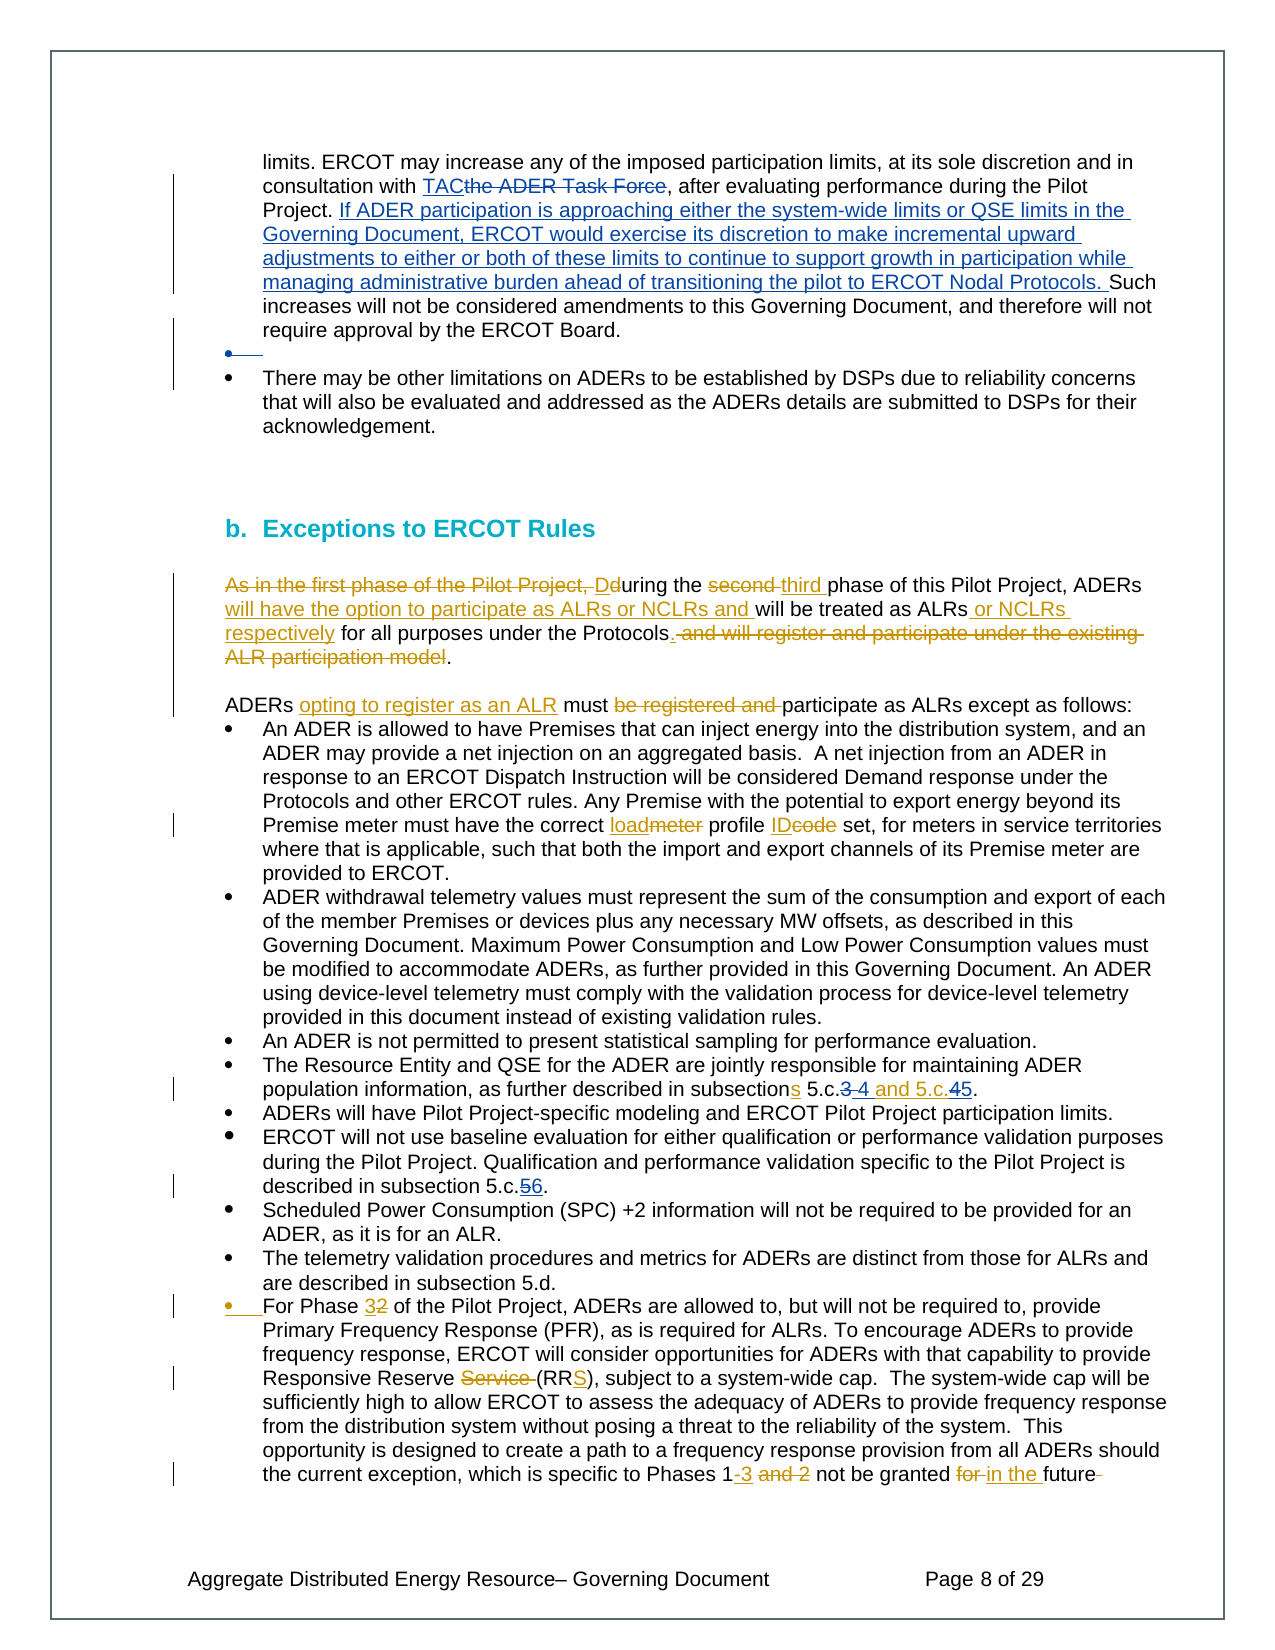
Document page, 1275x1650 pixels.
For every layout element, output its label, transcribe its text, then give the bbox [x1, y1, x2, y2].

list An ADER is not permitted to present statistical sampling for performance evaluation. [225, 1029, 1172, 1053]
list There may be other limitations on ADERs to be established by DSPs due to reliability concerns that will also be evaluated and addressed as the ADERs details are submitted to DSPs for their acknowledgement. [225, 366, 1172, 438]
list ADER withdrawal telemetry values must represent the sum of the consumption and export of each of the member Premises or devices plus any necessary MW offsets, as described in this Governing Document. Maximum Power Consumption and Low Power Consumption values must be modified to accommodate ADERs, as further provided in this Governing Document. An ADER using device-level telemetry must comply with the validation process for device-level telemetry provided in this document instead of existing validation rules. [225, 885, 1172, 1029]
text ADERs must participate as ALRs except as follows: [225, 693, 1172, 717]
list The telemetry validation procedures and metrics for ADERs are distinct from those for ALRs and are described in subsection 5.d. [225, 1246, 1172, 1294]
list ADERs will have Pilot Project-specific modeling and ERCOT Pilot Project participation limits. [225, 1101, 1172, 1125]
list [225, 1294, 1172, 1486]
subtitle Exceptions to ERCOT Rules [225, 514, 1172, 543]
list Scheduled Power Consumption (SPC) +2 information will not be required to be provided for an ADER, as it is for an ALR. [225, 1198, 1172, 1246]
text uring the phase of this Pilot Project, ADERs will be treated as ALRs for all purposes under the Protocols. [225, 573, 1172, 669]
list The Resource Entity and QSE for the ADER are jointly responsible for maintaining ADER population information, as further described in subsection 5.c.. [225, 1053, 1172, 1101]
list ERCOT will not use baseline evaluation for either qualification or performance validation purposes during the Pilot Project. Qualification and performance validation specific to the Pilot Project is described in subsection 5.c.. [225, 1125, 1172, 1198]
list An ADER is allowed to have Premises that can inject energy into the distribution system, and an ADER may provide a net injection on an aggregated basis. A net injection from an ADER in response to an ERCOT Dispatch Instruction will be considered Demand response under the Protocols and other ERCOT rules. Any Premise with the potential to export energy beyond its Premise meter must have the correct profile set, for meters in service territories where that is applicable, such that both the import and export channels of its Premise meter are provided to ERCOT. [225, 717, 1172, 885]
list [225, 150, 1172, 342]
